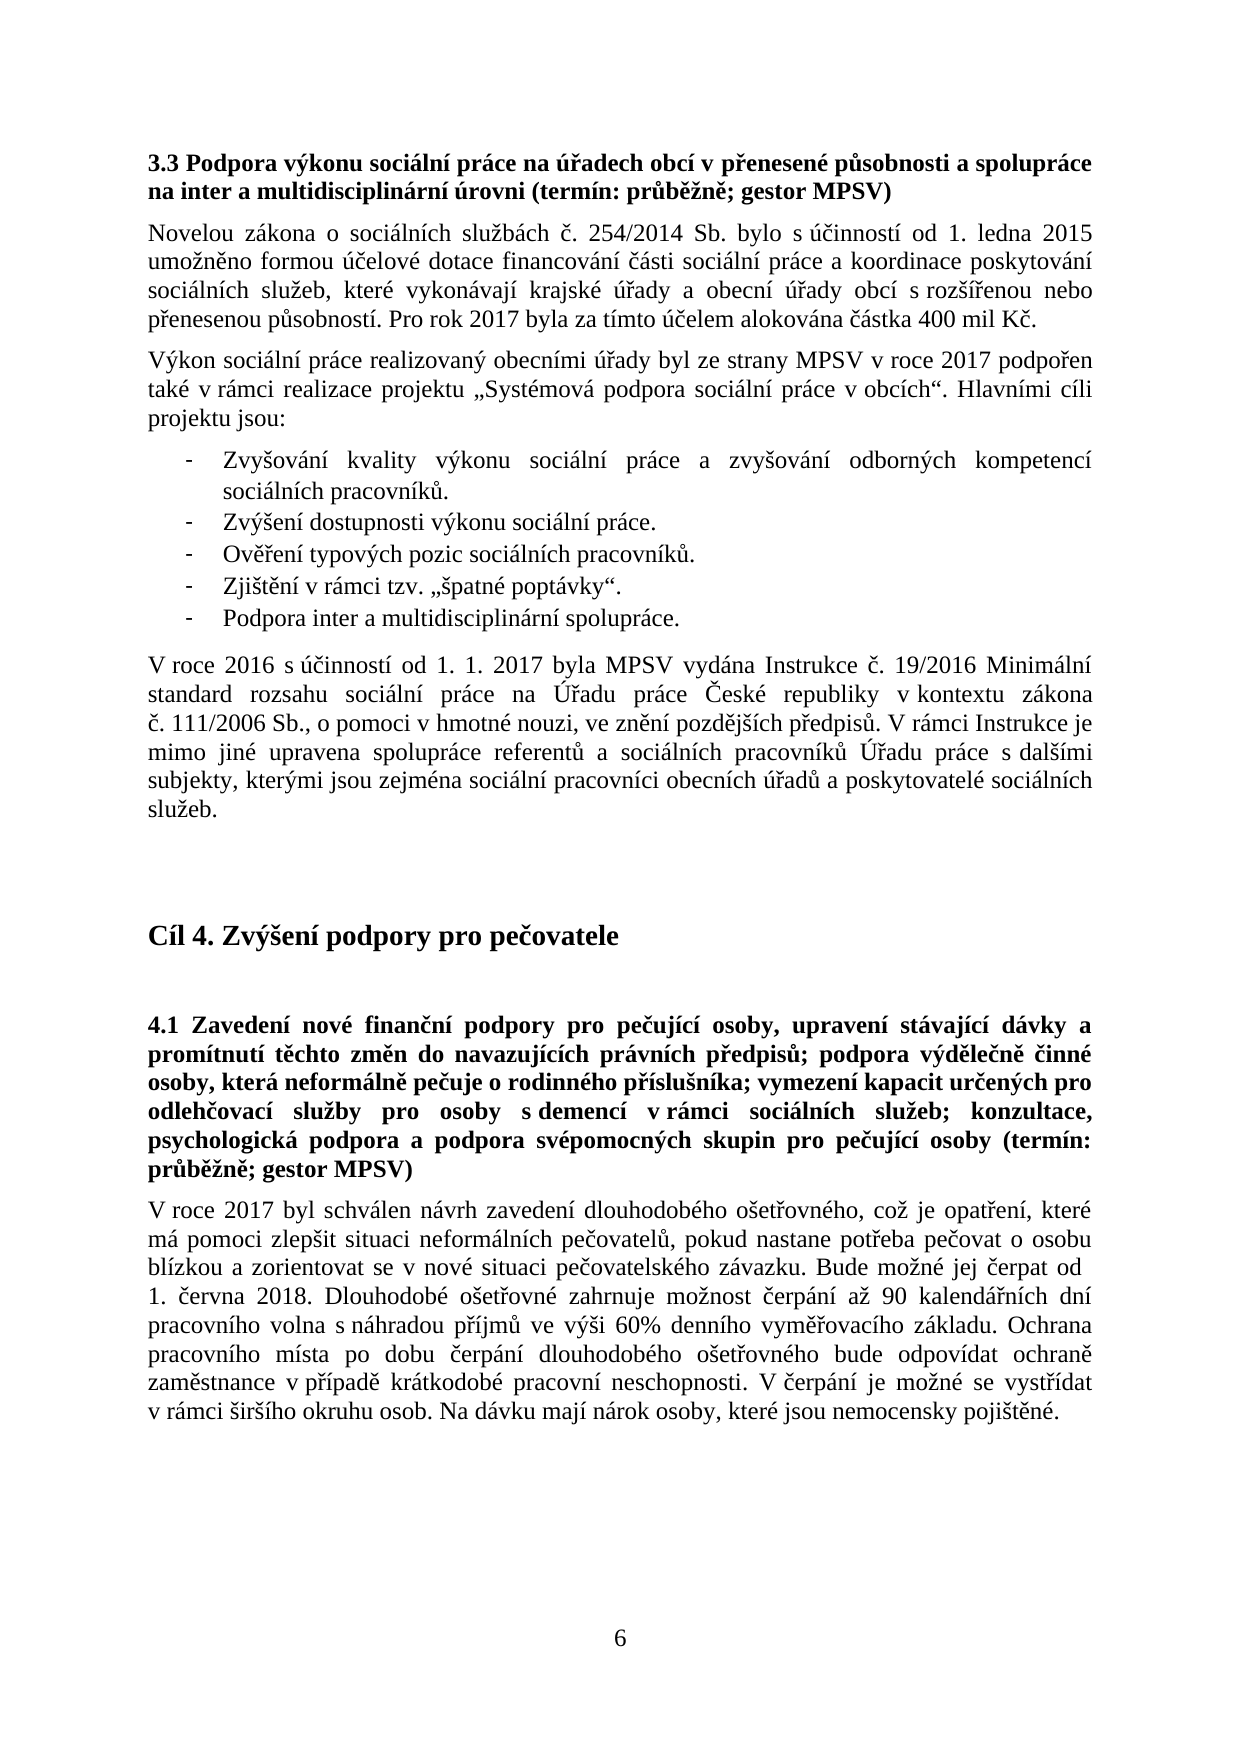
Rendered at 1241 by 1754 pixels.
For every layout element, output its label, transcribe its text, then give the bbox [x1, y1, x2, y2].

list Ověření typových pozic sociálních pracovníků. [185, 538, 1093, 568]
list Zjištění v rámci tzv. „špatné poptávky“. [185, 570, 1093, 600]
list Cíl 4. Zvýšení podpory pro pečovatele [148, 918, 1093, 951]
list Zvyšování kvality výkonu sociální práce a zvyšování odborných kompetencí sociálních pracovníků. [185, 444, 1093, 504]
list Podpora inter a multidisciplinární spolupráce. [185, 602, 1093, 632]
text V roce 2017 byl schválen návrh zavedení dlouhodobého ošetřovného, což je opatření, které má pomoci zlepšit situaci neformálních pečovatelů, pokud nastane potřeba pečovat o osobu blízkou a zorientovat se v nové situaci pečovatelského závazku. Bude možné jej čerpat od 1. června 2018. Dlouhodobé ošetřovné zahrnuje možnost čerpání až 90 kalendářních dní pracovního volna s náhradou příjmů ve výši 60% denního vyměřovacího základu. Ochrana pracovního místa po dobu čerpání dlouhodobého ošetřovného bude odpovídat ochraně zaměstnance v případě krátkodobé pracovní neschopnosti. V čerpání je možné se vystřídat v rámci širšího okruhu osob. Na dávku mají nárok osoby, které jsou nemocensky pojištěné. [148, 1195, 1093, 1425]
text Výkon sociální práce realizovaný obecními úřady byl ze strany MPSV v roce 2017 podpořen také v rámci realizace projektu „Systémová podpora sociální práce v obcích“. Hlavními cíli projektu jsou: [148, 345, 1093, 431]
list Zvýšení dostupnosti výkonu sociální práce. [185, 506, 1093, 536]
text Novelou zákona o sociálních službách č. 254/2014 Sb. bylo s účinností od 1. ledna 2015 umožněno formou účelové dotace financování části sociální práce a koordinace poskytování sociálních služeb, které vykonávají krajské úřady a obecní úřady obcí s rozšířenou nebo přenesenou působností. Pro rok 2017 byla za tímto účelem alokována částka 400 mil Kč. [148, 218, 1093, 333]
text V roce 2016 s účinností od 1. 1. 2017 byla MPSV vydána Instrukce č. 19/2016 Minimální standard rozsahu sociální práce na Úřadu práce České republiky v kontextu zákona č. 111/2006 Sb., o pomoci v hmotné nouzi, ve znění pozdějších předpisů. V rámci Instrukce je mimo jiné upravena spolupráce referentů a sociálních pracovníků Úřadu práce s dalšími subjekty, kterými jsou zejména sociální pracovníci obecních úřadů a poskytovatelé sociálních služeb. [148, 650, 1093, 823]
list 4.1 Zavedení nové finanční podpory pro pečující osoby, upravení stávající dávky a promítnutí těchto změn do navazujících právních předpisů; podpora výdělečně činné osoby, která neformálně pečuje o rodinného příslušníka; vymezení kapacit určených pro odlehčovací služby pro osoby s demencí v rámci sociálních služeb; konzultace, psychologická podpora a podpora svépomocných skupin pro pečující osoby (termín: průběžně; gestor MPSV) [148, 1010, 1093, 1182]
list 3.3 Podpora výkonu sociální práce na úřadech obcí v přenesené působnosti a spolupráce na inter a multidisciplinární úrovni (termín: průběžně; gestor MPSV) [148, 148, 1093, 205]
